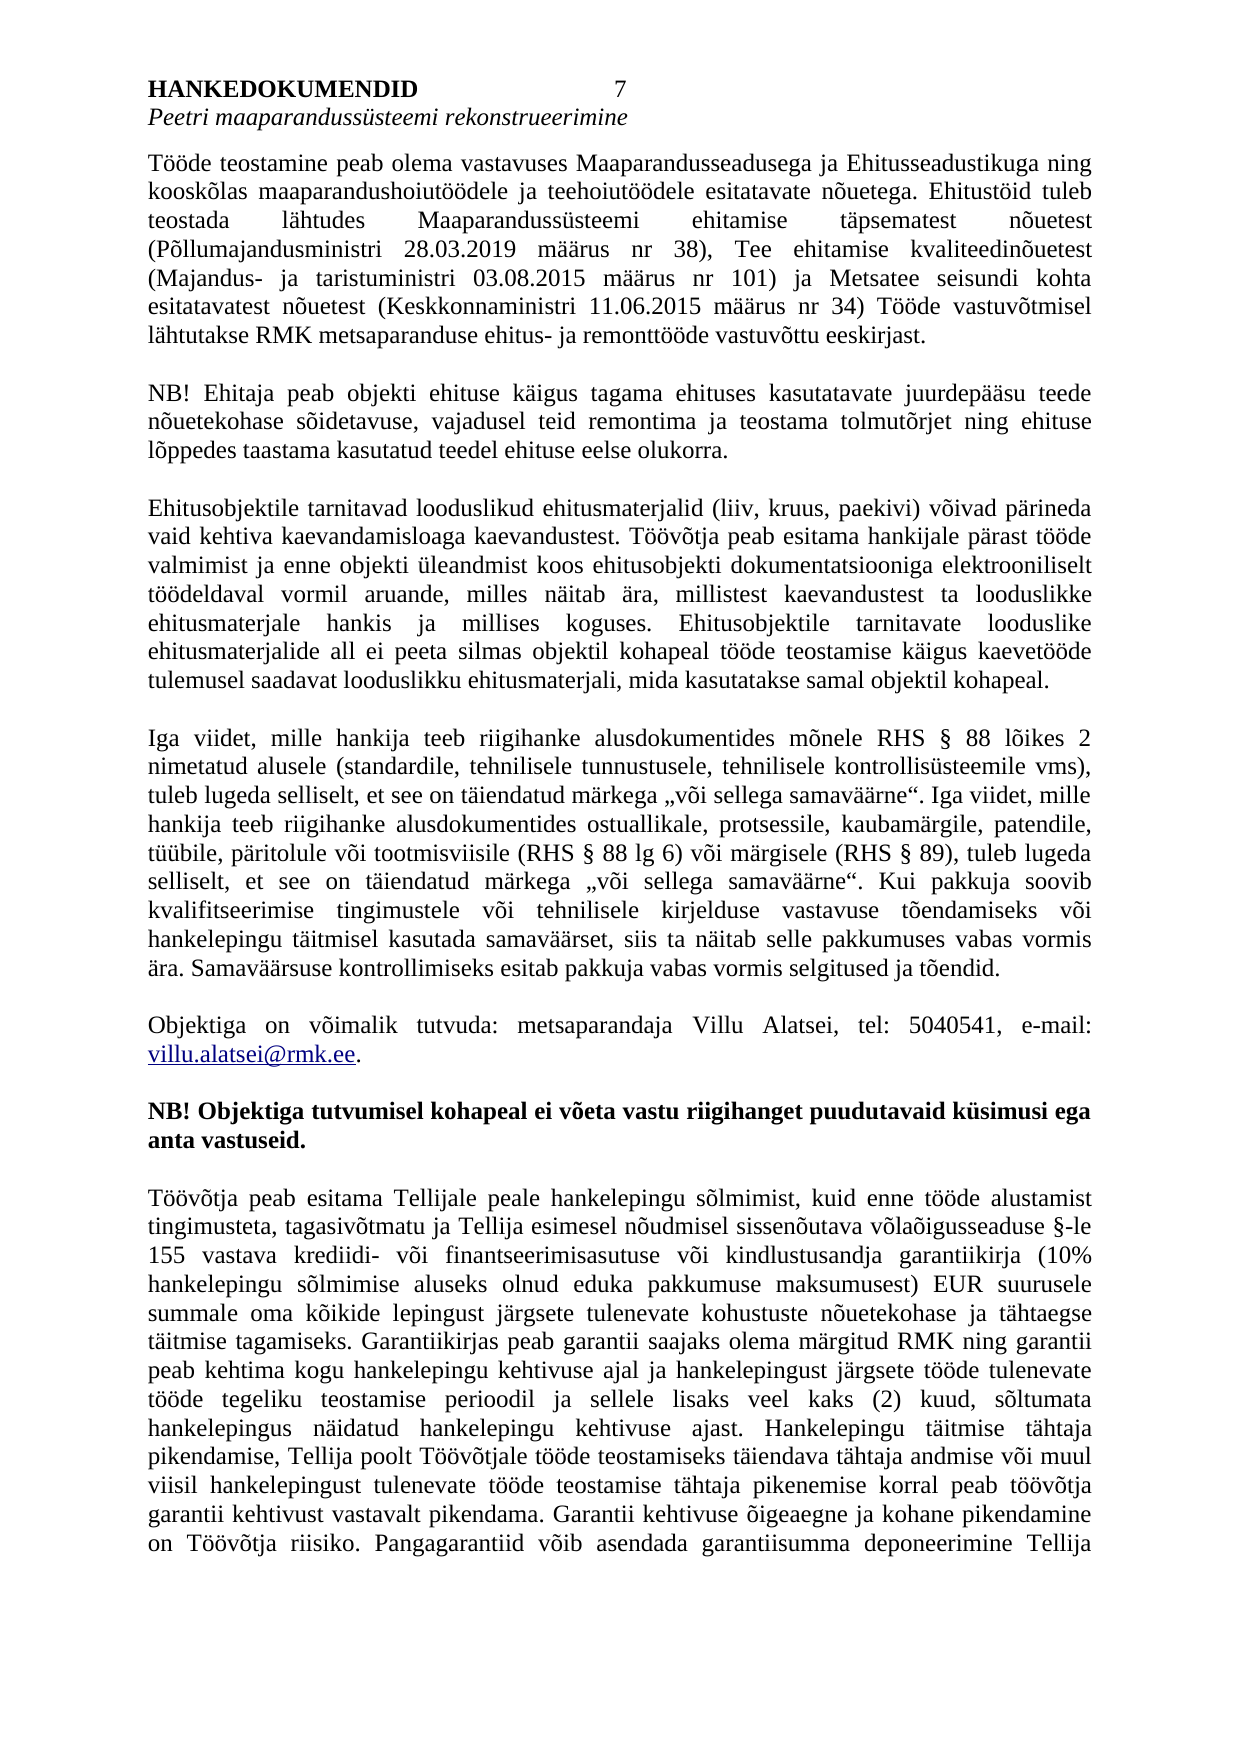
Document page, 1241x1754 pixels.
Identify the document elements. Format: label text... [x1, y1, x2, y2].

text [148, 1183, 1093, 1556]
text Ehitusobjektile tarnitavad looduslikud ehitusmaterjalid (liiv, kruus, paekivi) võivad pärineda vaid kehtiva kaevandamisloaga kaevandustest. Töövõtja peab esitama hankijale pärast tööde valmimist ja enne objekti üleandmist koos ehitusobjekti dokumentatsiooniga elektrooniliselt töödeldaval vormil aruande, milles näitab ära, millistest kaevandustest ta looduslikke ehitusmaterjale hankis ja millises koguses. Ehitusobjektile tarnitavate looduslike ehitusmaterjalide all ei peeta silmas objektil kohapeal tööde teostamise käigus kaevetööde tulemusel saadavat looduslikku ehitusmaterjali, mida kasutatakse samal objektil kohapeal. [148, 493, 1093, 694]
text NB! Objektiga tutvumisel kohapeal ei võeta vastu riigihanget puudutavaid küsimusi ega anta vastuseid. [148, 1096, 1093, 1154]
text Iga viidet, mille hankija teeb riigihanke alusdokumentides mõnele RHS § 88 lõikes 2 nimetatud alusele (standardile, tehnilisele tunnustusele, tehnilisele kontrollisüsteemile vms), tuleb lugeda selliselt, et see on täiendatud märkega „või sellega samaväärne“. Iga viidet, mille hankija teeb riigihanke alusdokumentides ostuallikale, protsessile, kaubamärgile, patendile, tüübile, päritolule või tootmisviisile (RHS § 88 lg 6) või märgisele (RHS § 89), tuleb lugeda selliselt, et see on täiendatud märkega „või sellega samaväärne“. Kui pakkuja soovib kvalifitseerimise tingimustele või tehnilisele kirjelduse vastavuse tõendamiseks või hankelepingu täitmisel kasutada samaväärset, siis ta näitab selle pakkumuses vabas vormis ära. Samaväärsuse kontrollimiseks esitab pakkuja vabas vormis selgitused ja tõendid. [148, 723, 1093, 981]
text Tööde teostamine peab olema vastavuses Maaparandusseadusega ja Ehitusseadustikuga ning kooskõlas maaparandushoiutöödele ja teehoiutöödele esitatavate nõuetega. Ehitustöid tuleb teostada lähtudes Maaparandussüsteemi ehitamise täpsematest nõuetest (Põllumajandusministri 28.03.2019 määrus nr 38), Tee ehitamise kvaliteedinõuetest (Majandus- ja taristuministri 03.08.2015 määrus nr 101) ja Metsatee seisundi kohta esitatavatest nõuetest (Keskkonnaministri 11.06.2015 määrus nr 34) Tööde vastuvõtmisel lähtutakse RMK metsaparanduse ehitus- ja remonttööde vastuvõttu eeskirjast. [148, 148, 1093, 349]
text Objektiga on võimalik tutvuda: metsaparandaja Villu Alatsei, tel: 5040541, e-mail: villu.alatsei@rmk.ee. [148, 1010, 1093, 1068]
text NB! Ehitaja peab objekti ehituse käigus tagama ehituses kasutatavate juurdepääsu teede nõuetekohase sõidetavuse, vajadusel teid remontima ja teostama tolmutõrjet ning ehituse lõppedes taastama kasutatud teedel ehituse eelse olukorra. [148, 378, 1093, 464]
